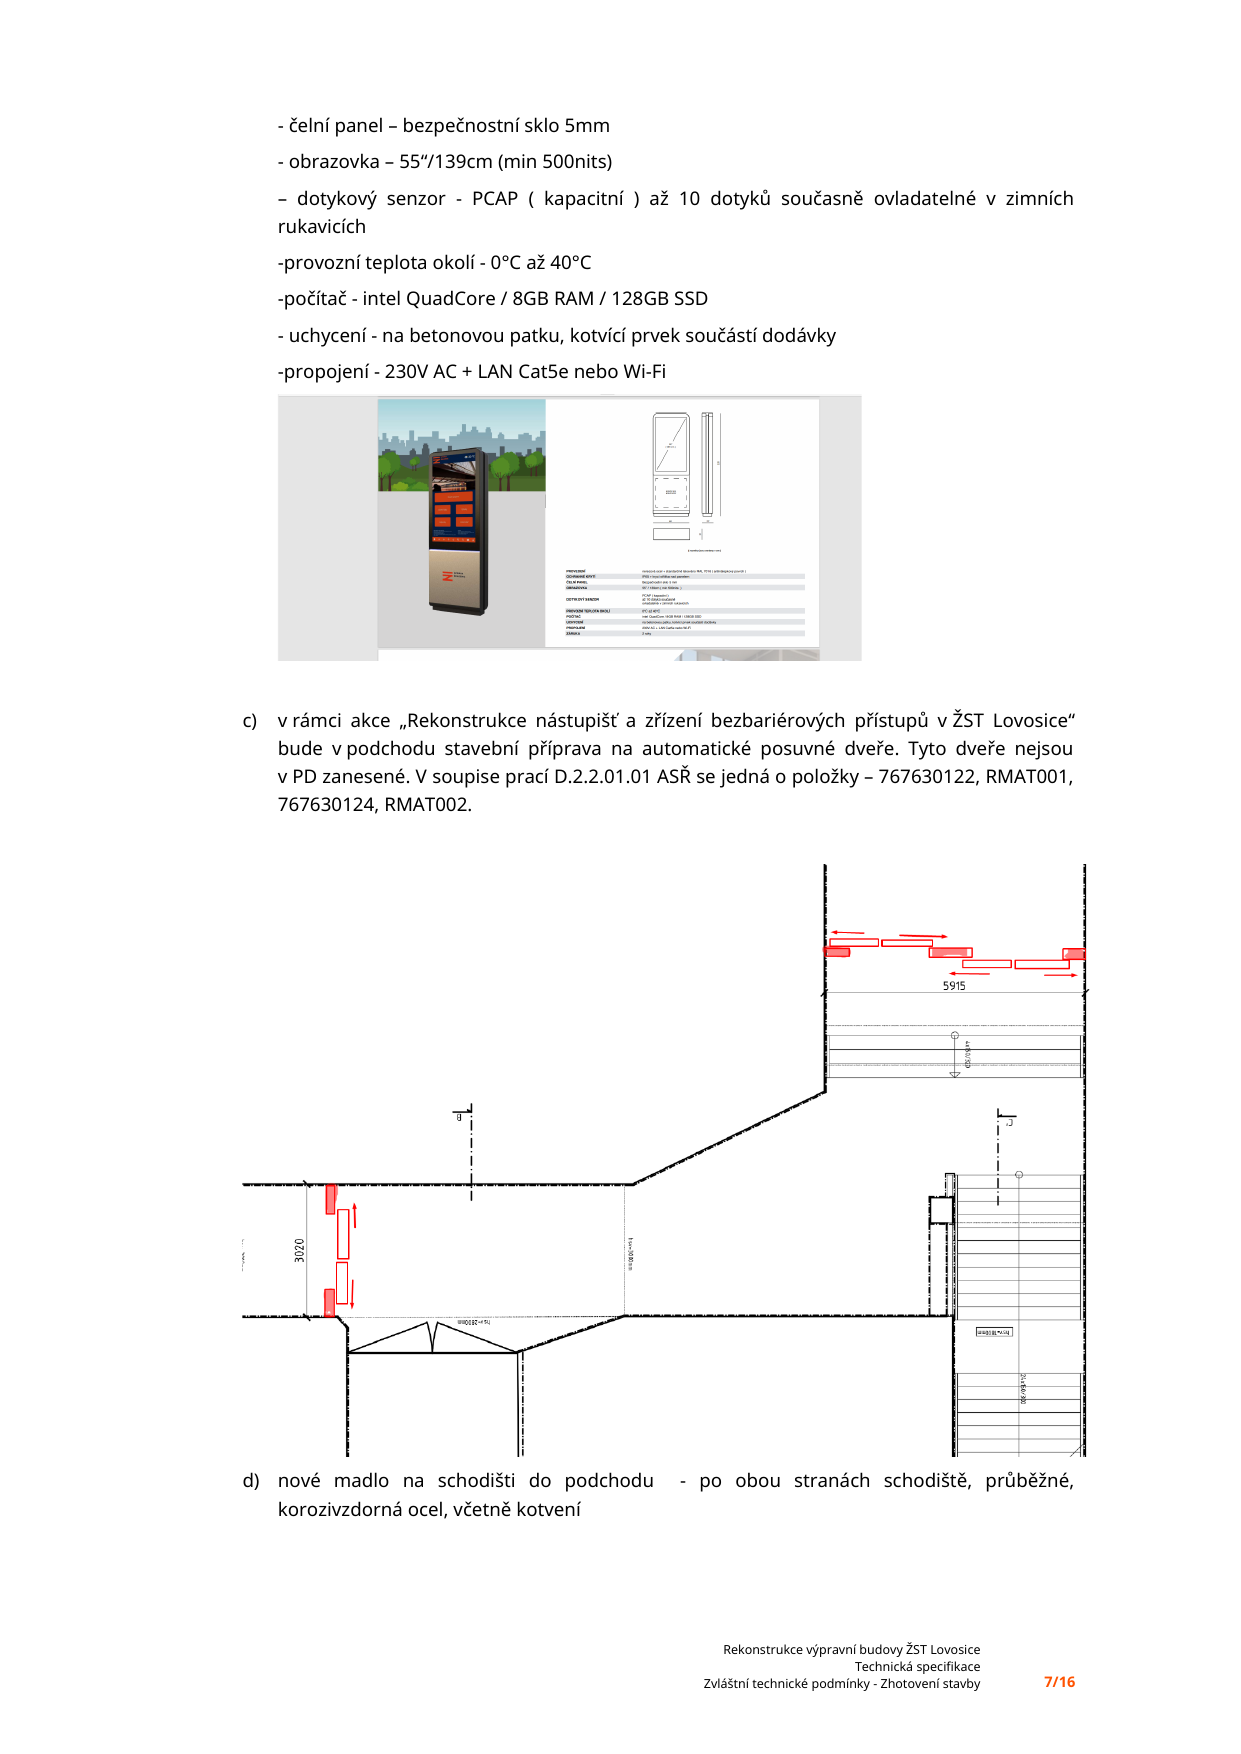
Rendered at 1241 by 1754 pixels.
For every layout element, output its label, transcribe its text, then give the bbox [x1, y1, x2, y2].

list -provozní teplota okolí - 0°C až 40°C [278, 249, 1075, 275]
list - obrazovka – 55“/139cm (min 500nits) [278, 148, 1075, 174]
list -propojení - 230V AC + LAN Cat5e nebo Wi-Fi [278, 358, 1075, 384]
list nové madlo na schodišti do podchodu - po obou stranách schodiště, průběžné, korozivzdorná ocel, včetně kotvení [242, 1468, 1075, 1521]
list -počítač - intel QuadCore / 8GB RAM / 128GB SSD [278, 286, 1075, 311]
picture [277, 394, 862, 661]
list - uchycení - na betonovou patku, kotvící prvek součástí dodávky [278, 322, 1075, 347]
list – dotykový senzor - PCAP ( kapacitní ) až 10 dotyků současně ovladatelné v zimních rukavicích [278, 185, 1075, 238]
picture [242, 864, 1152, 1457]
list v rámci akce „Rekonstrukce nástupišť a zřízení bezbariérových přístupů v ŽST Lovosice“ bude v podchodu stavební příprava na automatické posuvné dveře. Tyto dveře nejsou v PD zanesené. V soupise prací D.2.2.01.01 ASŘ se jedná o položky – 767630122, RMAT001, 767630124, RMAT002. [242, 708, 1075, 817]
list - čelní panel – bezpečnostní sklo 5mm [278, 112, 1075, 138]
